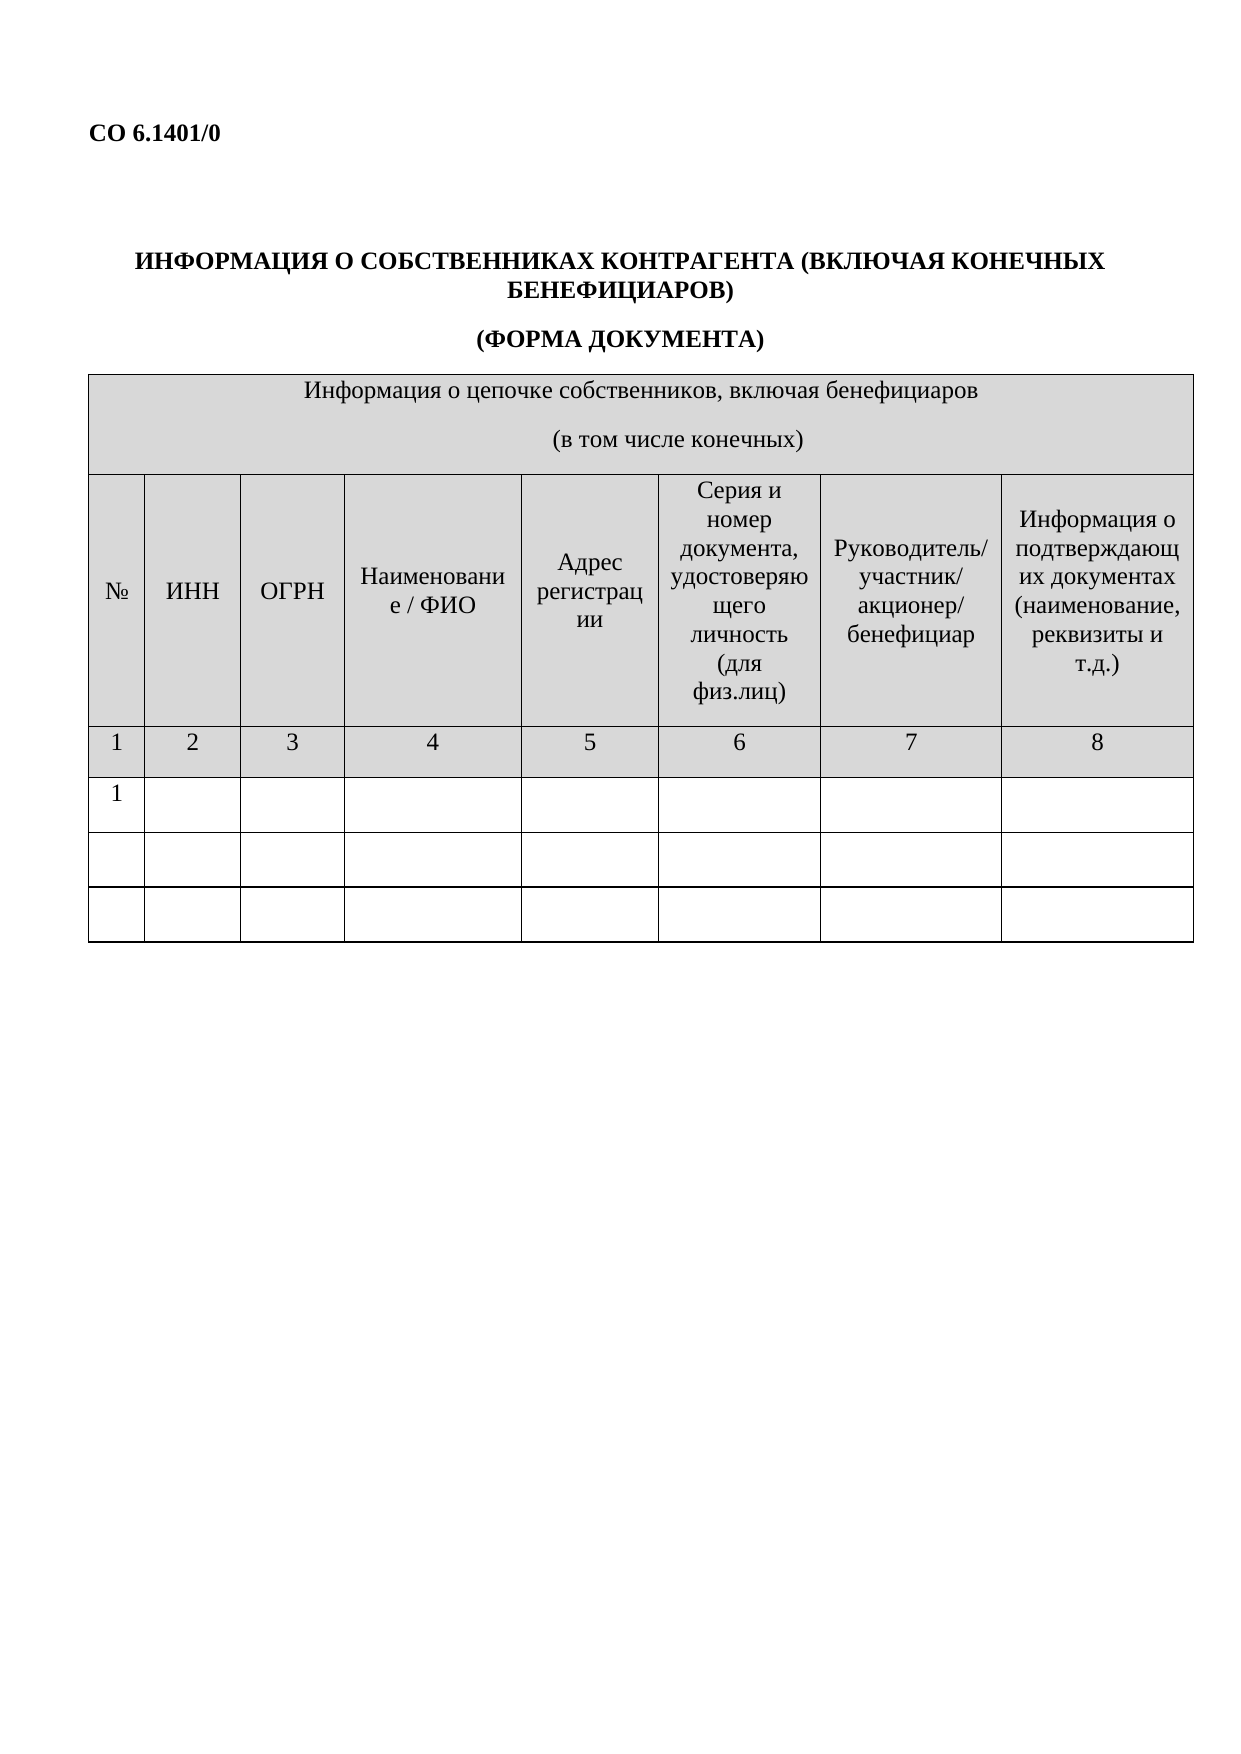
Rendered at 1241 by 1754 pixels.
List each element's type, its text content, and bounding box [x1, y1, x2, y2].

table_cell ИНН [145, 475, 240, 726]
table_cell [1002, 888, 1193, 941]
table_cell [522, 833, 658, 886]
table_cell 6 [659, 727, 820, 777]
table_cell Руководитель/участник/акционер/бенефициар [821, 475, 1001, 726]
table_cell № [89, 475, 144, 726]
table_cell [345, 778, 521, 832]
table_cell [659, 833, 820, 886]
table_cell Адрес регистрации [522, 475, 658, 726]
table_cell 4 [345, 727, 521, 777]
table_cell [522, 888, 658, 941]
table_cell [522, 778, 658, 832]
table_header Информация о цепочке собственников, включая бенефициаров (в том числе конечных) [89, 375, 1193, 474]
table_cell [89, 888, 144, 941]
table_cell [659, 888, 820, 941]
table_cell Наименование / ФИО [345, 475, 521, 726]
table_cell [241, 833, 344, 886]
table_cell [345, 888, 521, 941]
table_cell [241, 778, 344, 832]
table_cell [145, 778, 240, 832]
table_cell 1 [89, 727, 144, 777]
table_cell [821, 833, 1001, 886]
table_cell [241, 888, 344, 941]
table_cell 5 [522, 727, 658, 777]
table_cell [659, 778, 820, 832]
table_cell [145, 888, 240, 941]
table_cell [345, 833, 521, 886]
table_cell Информация о подтверждающих документах (наименование, реквизиты и т.д.) [1002, 475, 1193, 726]
table_cell Серия и номер документа, удостоверяющего личность (для физ.лиц) [659, 475, 820, 726]
text Информация о собственниках контрагента (включая конечных бенефициаров) [89, 246, 1152, 303]
table_cell 3 [241, 727, 344, 777]
table_cell 7 [821, 727, 1001, 777]
table_cell 2 [145, 727, 240, 777]
text СО 6.1401/0 [89, 118, 1152, 147]
table_cell [145, 833, 240, 886]
table_cell [821, 888, 1001, 941]
table_cell [1002, 778, 1193, 832]
text (ФОРМА ДОКУМЕНТА) [89, 324, 1152, 353]
table_cell [89, 833, 144, 886]
table_cell ОГРН [241, 475, 344, 726]
table_cell 1 [89, 778, 144, 832]
table_cell [821, 778, 1001, 832]
table_cell [1002, 833, 1193, 886]
table_cell 8 [1002, 727, 1193, 777]
